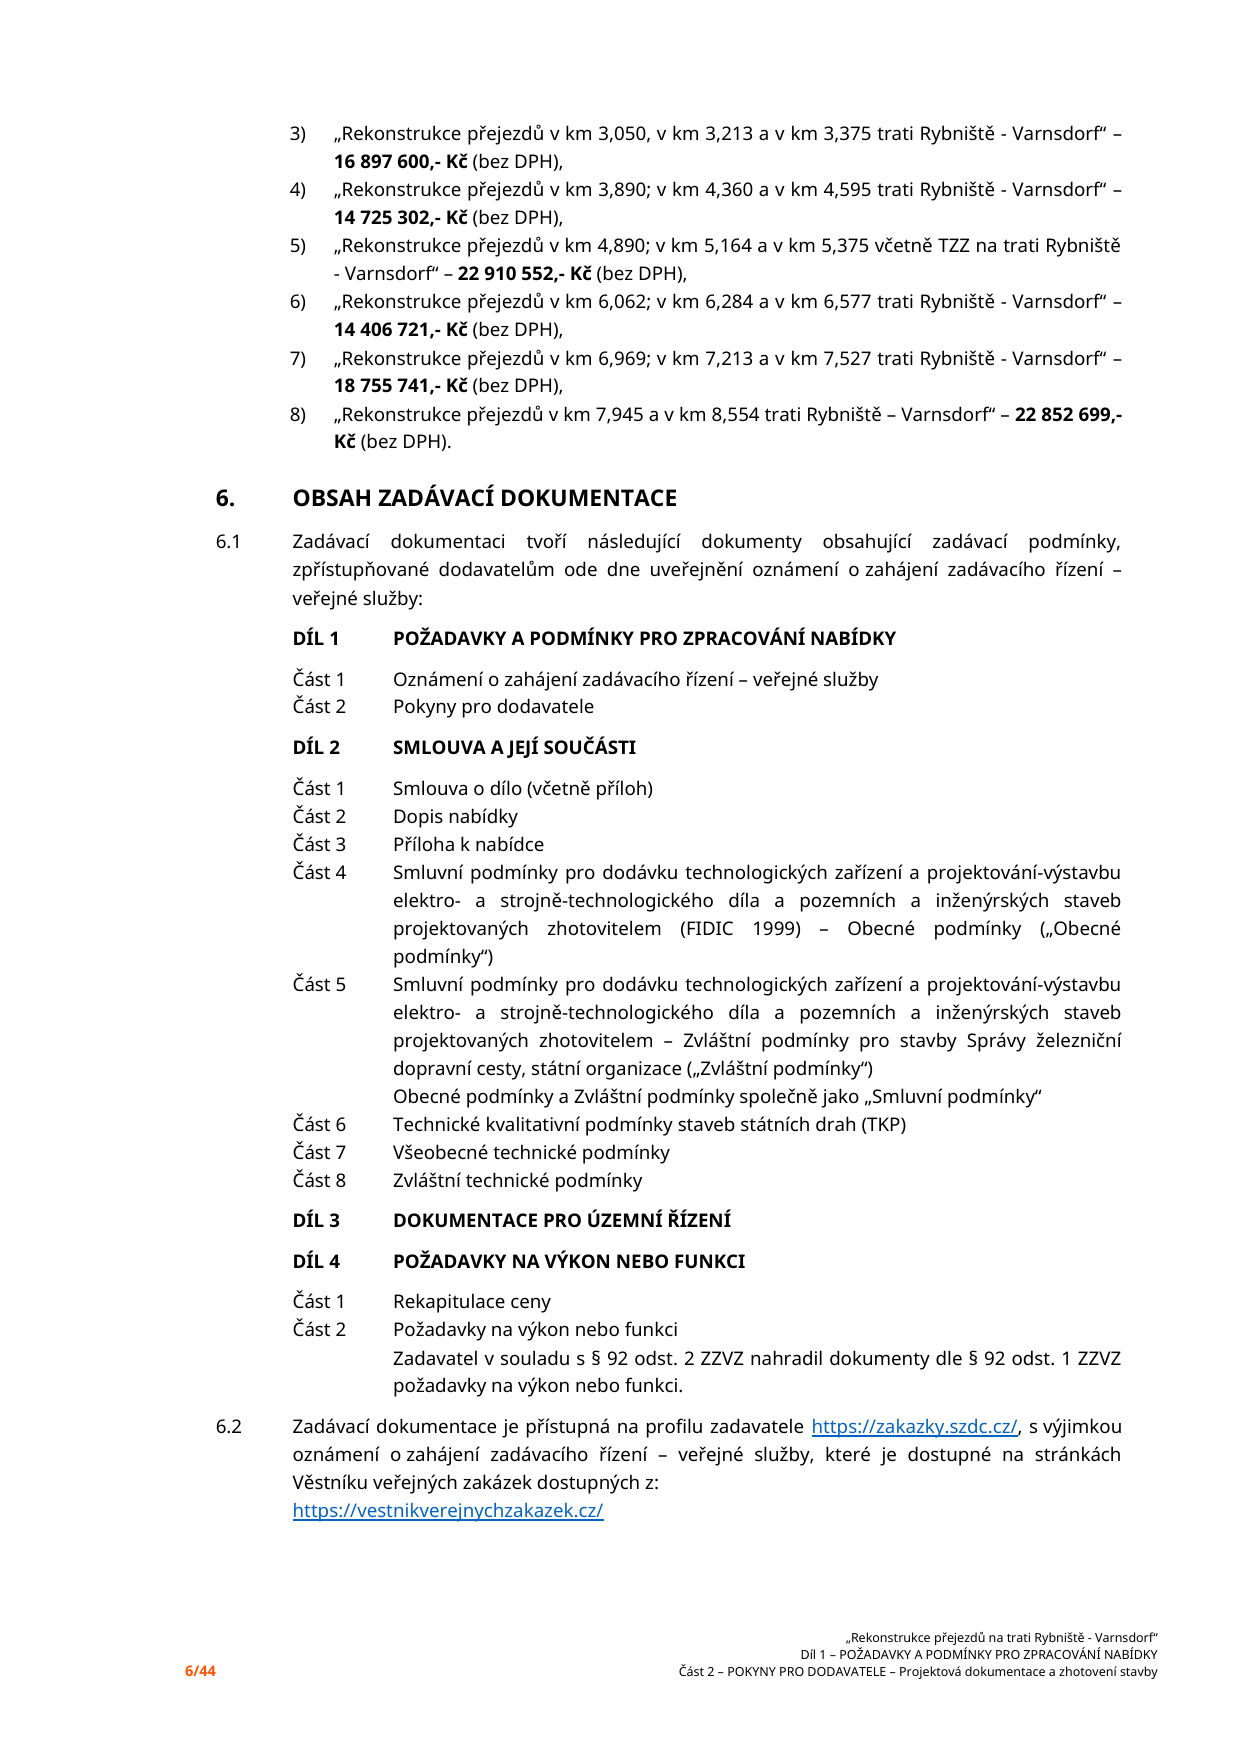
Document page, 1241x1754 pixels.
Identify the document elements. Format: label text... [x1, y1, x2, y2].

text Část 8 Zvláštní technické podmínky [292, 1167, 1122, 1193]
text OBSAH ZADÁVACÍ DOKUMENTACE [216, 482, 1122, 513]
text DÍL 2 SMLOUVA A JEJÍ SOUČÁSTI [292, 734, 1122, 760]
text Zadavatel v souladu s § 92 odst. 2 ZZVZ nahradil dokumenty dle § 92 odst. 1 ZZVZ požadavky na výkon nebo funkci. [292, 1345, 1122, 1398]
list „Rekonstrukce přejezdů v km 4,890; v km 5,164 a v km 5,375 včetně TZZ na trati Rybniště - Varnsdorf“ – 22 910 552,- Kč (bez DPH), [289, 233, 1122, 286]
text Část 5 Smluvní podmínky pro dodávku technologických zařízení a projektování-výstavbu elektro- a strojně-technologického díla a pozemních a inženýrských staveb projektovaných zhotovitelem – Zvláštní podmínky pro stavby Správy železniční dopravní cesty, státní organizace („Zvláštní podmínky“) [292, 971, 1122, 1081]
text Část 1 Oznámení o zahájení zadávacího řízení – veřejné služby [292, 666, 1122, 691]
text DÍL 1 POŽADAVKY A PODMÍNKY PRO ZPRACOVÁNÍ NABÍDKY [292, 625, 1122, 651]
text Zadávací dokumentaci tvoří následující dokumenty obsahující zadávací podmínky, zpřístupňované dodavatelům ode dne uveřejnění oznámení o zahájení zadávacího řízení – veřejné služby: [216, 529, 1122, 610]
text DÍL 3 DOKUMENTACE PRO ÚZEMNÍ ŘÍZENÍ [292, 1208, 1122, 1233]
list „Rekonstrukce přejezdů v km 6,062; v km 6,284 a v km 6,577 trati Rybniště - Varnsdorf“ – 14 406 721,- Kč (bez DPH), [289, 289, 1122, 342]
text Obecné podmínky a Zvláštní podmínky společně jako „Smluvní podmínky“ [292, 1083, 1122, 1109]
list „Rekonstrukce přejezdů v km 3,050, v km 3,213 a v km 3,375 trati Rybniště - Varnsdorf“ – 16 897 600,- Kč (bez DPH), [289, 121, 1122, 174]
text Část 6 Technické kvalitativní podmínky staveb státních drah (TKP) [292, 1111, 1122, 1137]
list „Rekonstrukce přejezdů v km 6,969; v km 7,213 a v km 7,527 trati Rybniště - Varnsdorf“ – 18 755 741,- Kč (bez DPH), [289, 345, 1122, 398]
text Část 1 Smlouva o dílo (včetně příloh) [292, 775, 1122, 800]
text https://vestnikverejnychzakazek.cz/ [292, 1497, 1122, 1523]
text Část 4 Smluvní podmínky pro dodávku technologických zařízení a projektování-výstavbu elektro- a strojně-technologického díla a pozemních a inženýrských staveb projektovaných zhotovitelem (FIDIC 1999) – Obecné podmínky („Obecné podmínky“) [292, 859, 1122, 968]
text Část 1 Rekapitulace ceny [292, 1289, 1122, 1314]
text DÍL 4 POŽADAVKY NA VÝKON NEBO FUNKCI [292, 1248, 1122, 1274]
list „Rekonstrukce přejezdů v km 7,945 a v km 8,554 trati Rybniště – Varnsdorf“ – 22 852 699,- Kč (bez DPH). [289, 401, 1122, 454]
text Část 2 Požadavky na výkon nebo funkci [292, 1317, 1122, 1342]
text Část 3 Příloha k nabídce [292, 831, 1122, 856]
text Část 2 Dopis nabídky [292, 803, 1122, 828]
text Část 2 Pokyny pro dodavatele [292, 694, 1122, 719]
list „Rekonstrukce přejezdů v km 3,890; v km 4,360 a v km 4,595 trati Rybniště - Varnsdorf“ – 14 725 302,- Kč (bez DPH), [289, 177, 1122, 230]
text Zadávací dokumentace je přístupná na profilu zadavatele https://zakazky.szdc.cz/, s výjimkou oznámení o zahájení zadávacího řízení – veřejné služby, které je dostupné na stránkách Věstníku veřejných zakázek dostupných z: [216, 1413, 1122, 1495]
text Část 7 Všeobecné technické podmínky [292, 1139, 1122, 1165]
